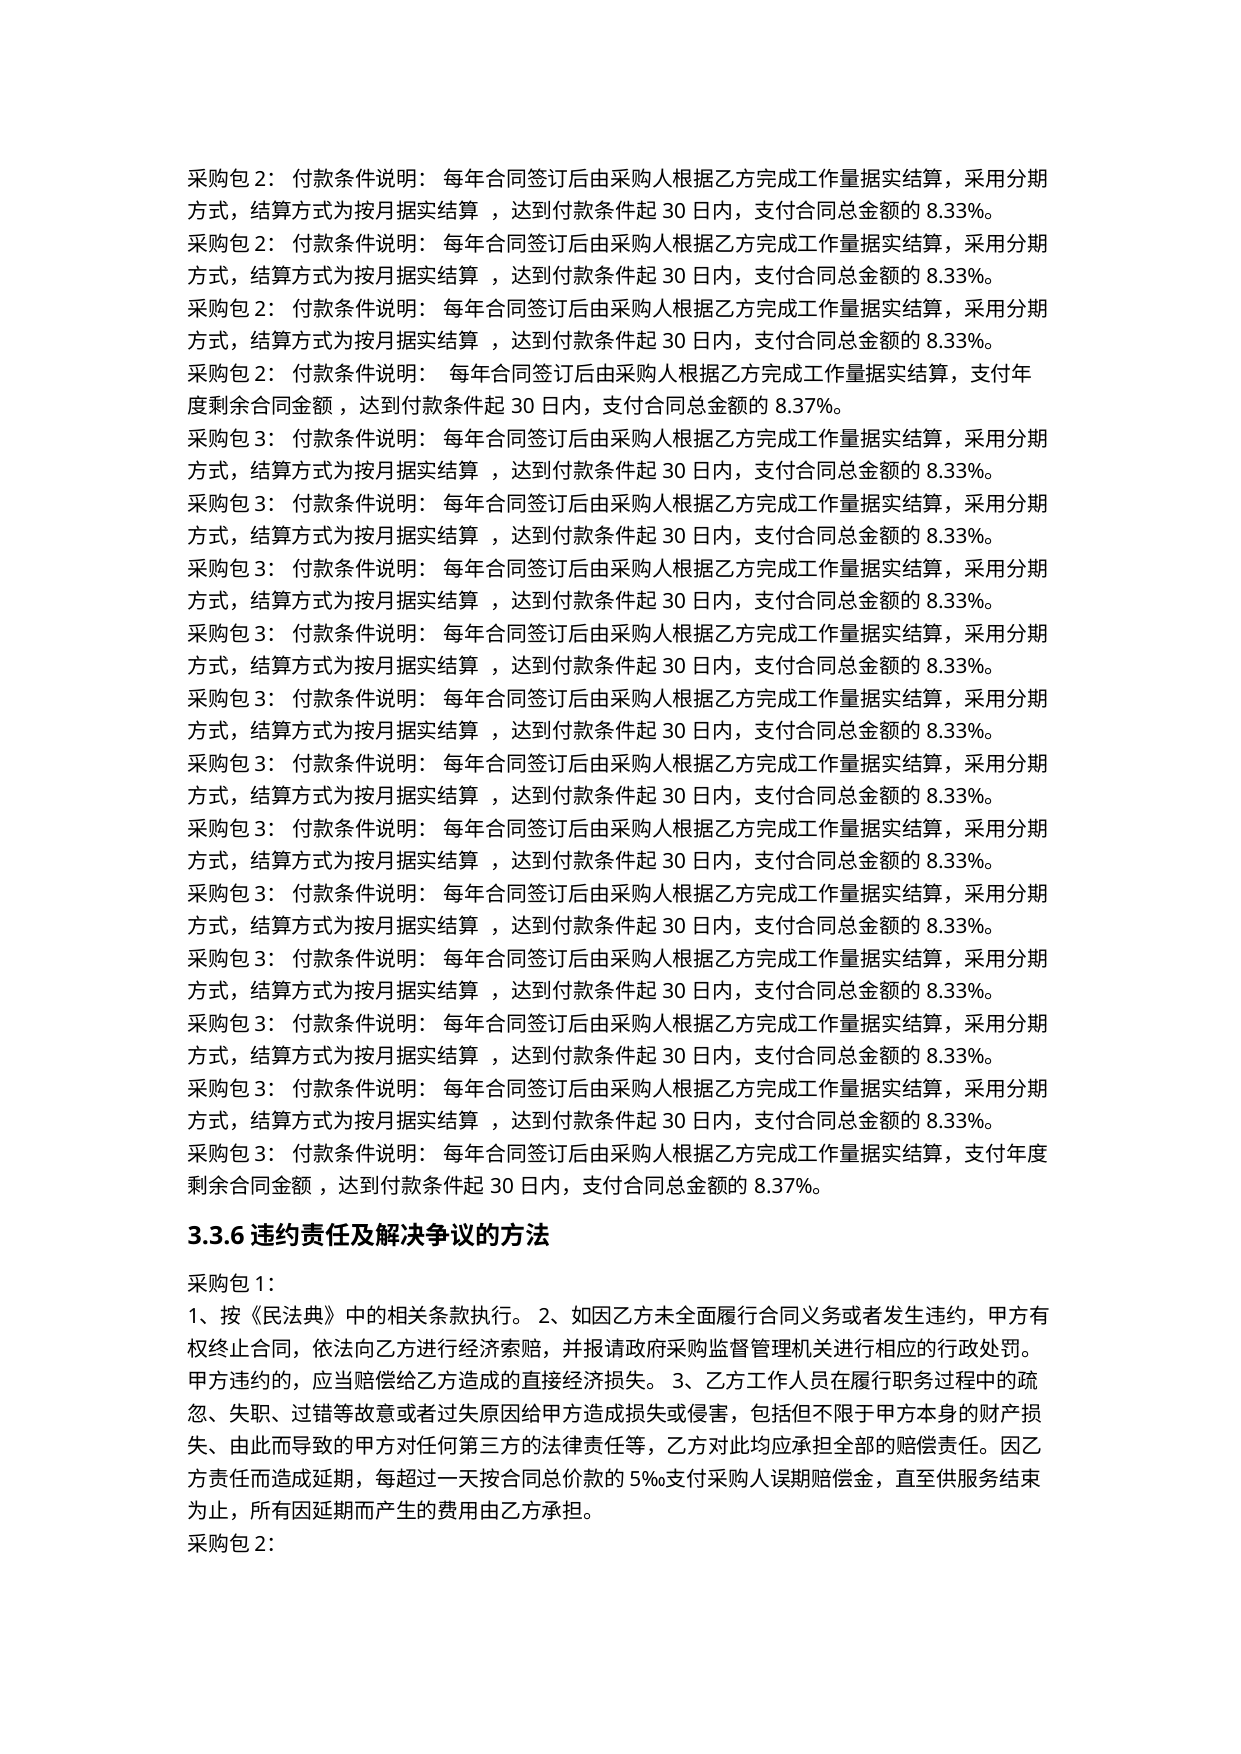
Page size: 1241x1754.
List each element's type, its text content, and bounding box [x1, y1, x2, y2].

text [187, 227, 1053, 292]
text 采购包2： 付款条件说明： 每年合同签订后由采购人根据乙方完成工作量据实结算，采用分期方式，结算方式为按月据实结算 ，达到付款条件起 30 日内，支付合同总金额的 8.33%。 [187, 292, 1053, 357]
text 采购包3： 付款条件说明： 每年合同签订后由采购人根据乙方完成工作量据实结算，采用分期方式，结算方式为按月据实结算 ，达到付款条件起 30 日内，支付合同总金额的 8.33%。 [187, 422, 1053, 487]
text 采购包3： 付款条件说明： 每年合同签订后由采购人根据乙方完成工作量据实结算，采用分期方式，结算方式为按月据实结算 ，达到付款条件起 30 日内，支付合同总金额的 8.33%。 [187, 1072, 1053, 1137]
text 采购包3： 付款条件说明： 每年合同签订后由采购人根据乙方完成工作量据实结算，采用分期方式，结算方式为按月据实结算 ，达到付款条件起 30 日内，支付合同总金额的 8.33%。 [187, 1007, 1053, 1072]
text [187, 1299, 1053, 1527]
text 采购包1： [187, 1267, 1053, 1299]
text 采购包3： 付款条件说明： 每年合同签订后由采购人根据乙方完成工作量据实结算，采用分期方式，结算方式为按月据实结算 ，达到付款条件起 30 日内，支付合同总金额的 8.33%。 [187, 942, 1053, 1007]
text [187, 162, 1053, 227]
text 采购包2： 付款条件说明： 每年合同签订后由采购人根据乙方完成工作量据实结算，支付年度剩余合同金额 ，达到付款条件起 30 日内，支付合同总金额的 8.37%。 [187, 357, 1053, 422]
text 采购包3： 付款条件说明： 每年合同签订后由采购人根据乙方完成工作量据实结算，采用分期方式，结算方式为按月据实结算 ，达到付款条件起 30 日内，支付合同总金额的 8.33%。 [187, 812, 1053, 877]
text 采购包3： 付款条件说明： 每年合同签订后由采购人根据乙方完成工作量据实结算，采用分期方式，结算方式为按月据实结算 ，达到付款条件起 30 日内，支付合同总金额的 8.33%。 [187, 487, 1053, 552]
text 采购包3： 付款条件说明： 每年合同签订后由采购人根据乙方完成工作量据实结算，采用分期方式，结算方式为按月据实结算 ，达到付款条件起 30 日内，支付合同总金额的 8.33%。 [187, 747, 1053, 812]
text 3.3.6违约责任及解决争议的方法 [187, 1202, 1053, 1267]
text 采购包3： 付款条件说明： 每年合同签订后由采购人根据乙方完成工作量据实结算，采用分期方式，结算方式为按月据实结算 ，达到付款条件起 30 日内，支付合同总金额的 8.33%。 [187, 617, 1053, 682]
text 采购包3： 付款条件说明： 每年合同签订后由采购人根据乙方完成工作量据实结算，采用分期方式，结算方式为按月据实结算 ，达到付款条件起 30 日内，支付合同总金额的 8.33%。 [187, 552, 1053, 617]
text 采购包3： 付款条件说明： 每年合同签订后由采购人根据乙方完成工作量据实结算，采用分期方式，结算方式为按月据实结算 ，达到付款条件起 30 日内，支付合同总金额的 8.33%。 [187, 682, 1053, 747]
text 采购包2： [187, 1527, 1053, 1559]
text 采购包3： 付款条件说明： 每年合同签订后由采购人根据乙方完成工作量据实结算，支付年度剩余合同金额 ，达到付款条件起 30 日内，支付合同总金额的 8.37%。 [187, 1137, 1053, 1202]
text 采购包3： 付款条件说明： 每年合同签订后由采购人根据乙方完成工作量据实结算，采用分期方式，结算方式为按月据实结算 ，达到付款条件起 30 日内，支付合同总金额的 8.33%。 [187, 877, 1053, 942]
